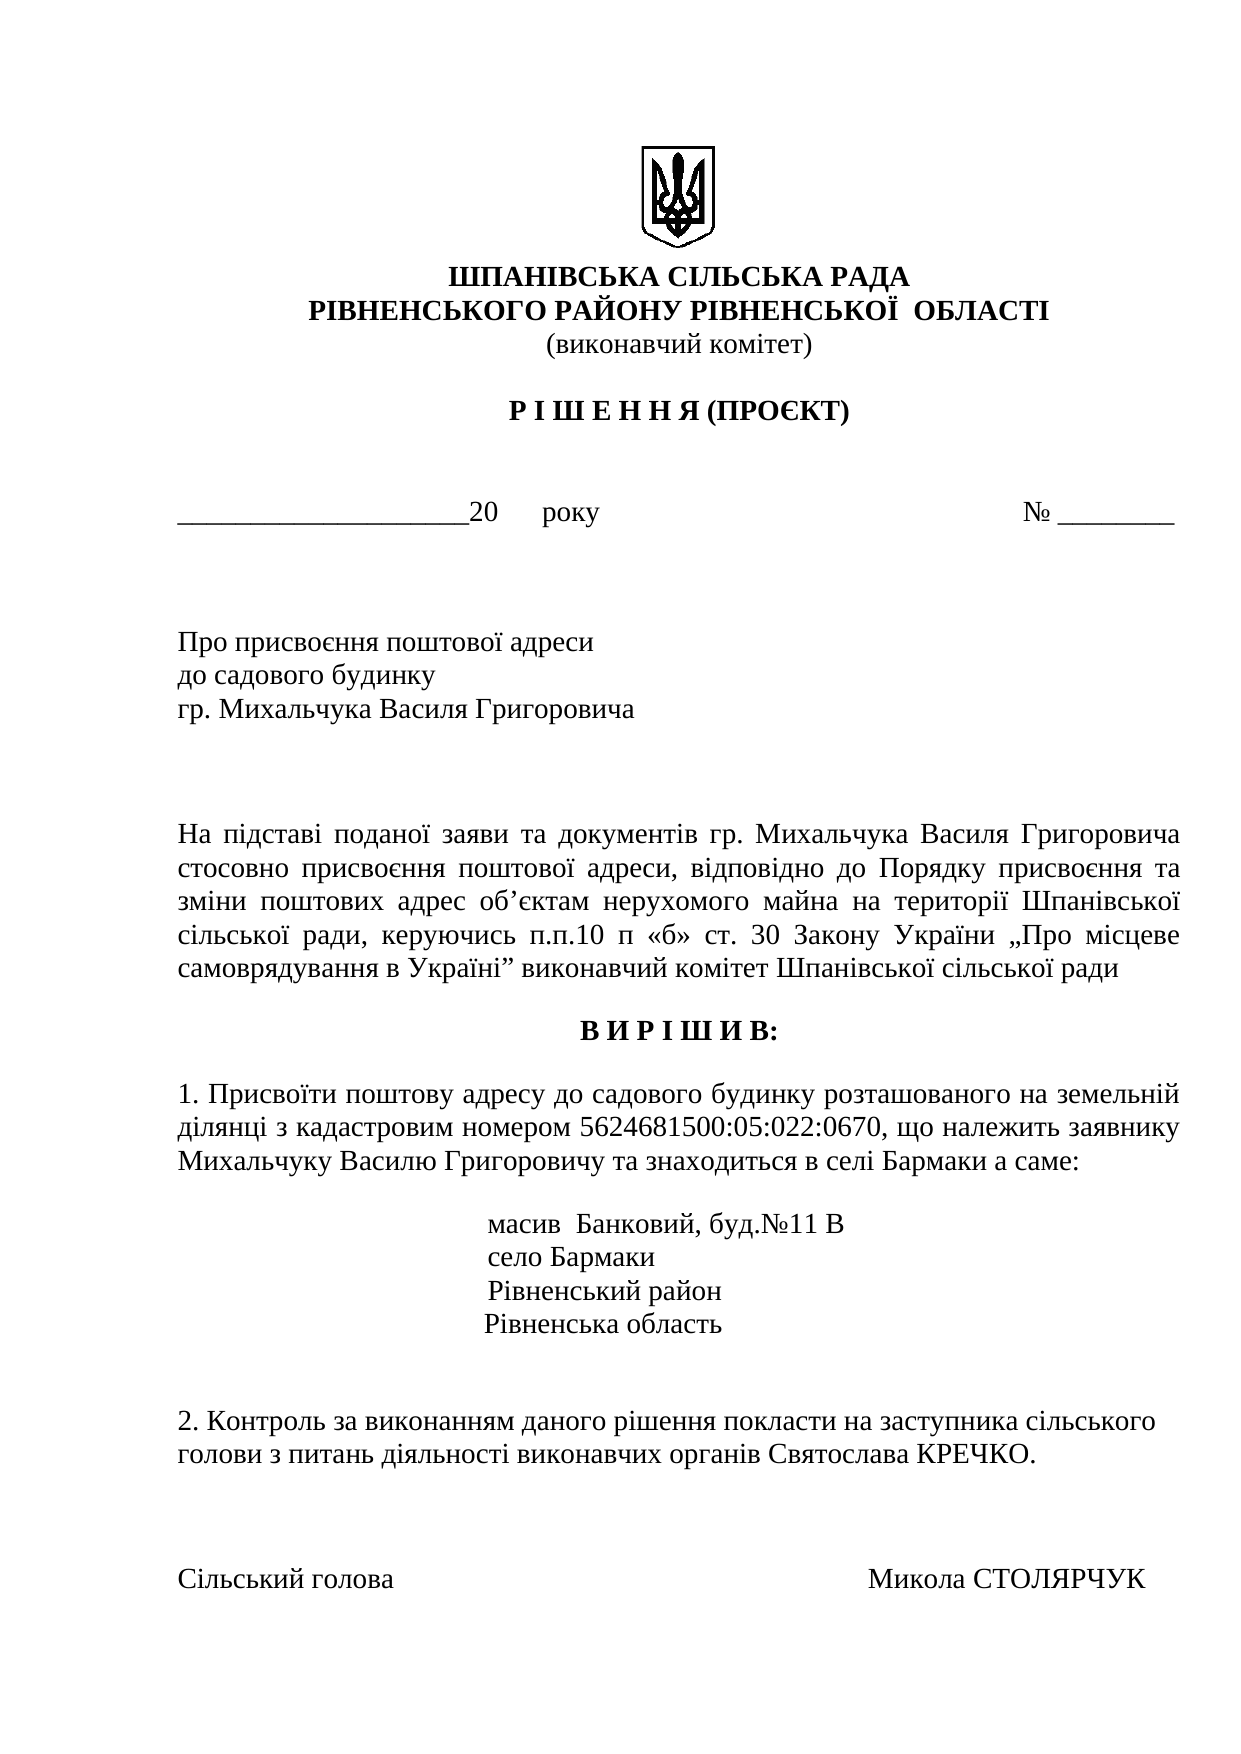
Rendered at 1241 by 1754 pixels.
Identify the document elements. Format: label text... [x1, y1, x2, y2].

picture [641, 145, 717, 248]
text ШПАНІВСЬКА СІЛЬСЬКА РАДА [177, 259, 1181, 293]
text (виконавчий комітет) [177, 326, 1181, 360]
text Сільський голова Микола СТОЛЯРЧУК [177, 1562, 1181, 1595]
text 1. Присвоїти поштову адресу до садового будинку розташованого на земельній ділянці з кадастровим номером 5624681500:05:022:0670, що належить заявнику Михальчуку Василю Григоровичу та знаходиться в селі Бармаки а саме: [177, 1076, 1181, 1177]
text село Бармаки [177, 1239, 1181, 1273]
text На підставі поданої заяви та документів гр. Михальчука Василя Григоровича стосовно присвоєння поштової адреси, відповідно до Порядку присвоєння та зміни поштових адрес об’єктам нерухомого майна на території Шпанівської сільської ради, керуючись п.п.10 п «б» ст. 30 Закону України „Про місцеве самоврядування в Україні” виконавчий комітет Шпанівської сільської ради [177, 816, 1181, 984]
text Про присвоєння поштової адреси [177, 624, 1181, 657]
text ____________________20 року № ________ [177, 494, 1181, 528]
text до садового будинку [177, 657, 1181, 691]
text 2. Контроль за виконанням даного рішення покласти на заступника сільського голови з питань діяльності виконавчих органів Святослава КРЕЧКО. [177, 1369, 1181, 1470]
text В И Р І Ш И В: [177, 1013, 1181, 1047]
text гр. Михальчука Василя Григоровича [177, 691, 1181, 724]
text Рівненський район [177, 1273, 1181, 1306]
text Рівненська область [177, 1306, 1181, 1340]
text масив Банковий, буд.№11 В [177, 1206, 1181, 1239]
text РІВНЕНСЬКОГО РАЙОНУ РІВНЕНСЬКОЇ ОБЛАСТІ [177, 293, 1181, 326]
text Р І Ш Е Н Н Я (ПРОЄКТ) [177, 393, 1181, 427]
